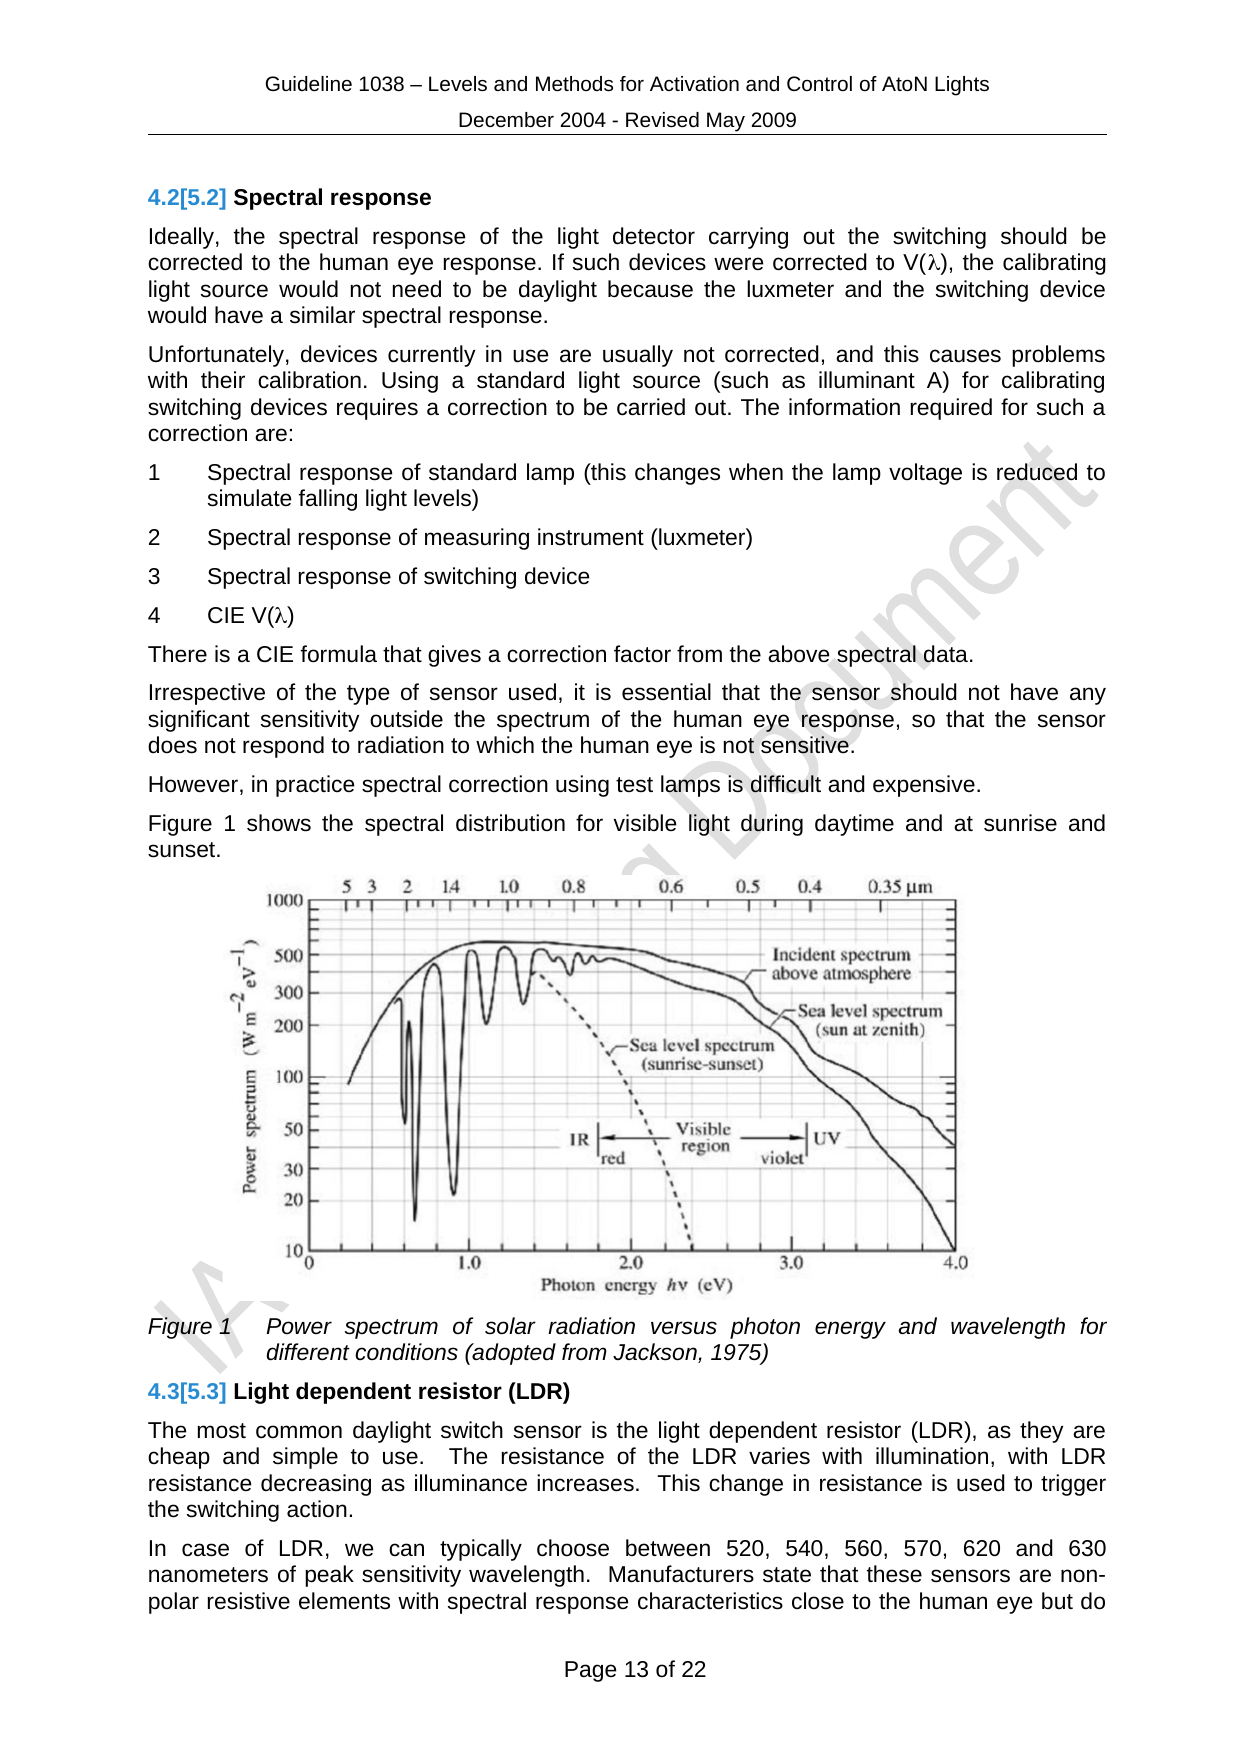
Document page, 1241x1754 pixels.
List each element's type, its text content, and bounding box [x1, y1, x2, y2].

list Spectral response of measuring instrument (luxmeter) [148, 524, 1107, 550]
list Spectral response of switching device [148, 563, 1107, 589]
text Power spectrum of solar radiation versus photon energy and wavelength for different conditions (adopted from , 1975) [148, 1313, 1107, 1366]
list CIE V() [148, 602, 1107, 628]
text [148, 1535, 1107, 1614]
subtitle Spectral response [148, 184, 1107, 210]
text The most common daylight switch sensor is the light dependent resistor (LDR), as they are cheap and simple to use. The resistance of the LDR varies with illumination, with LDR resistance decreasing as illuminance increases. This change in resistance is used to trigger the switching action. [148, 1417, 1107, 1522]
text Ideally, the spectral response of the light detector carrying out the switching should be corrected to the human eye response. If such devices were corrected to V(), the calibrating light source would not need to be daylight because the luxmeter and the switching device would have a similar spectral response. [148, 223, 1107, 328]
subtitle Light dependent resistor (LDR) [148, 1378, 1107, 1404]
text Figure 1 shows the spectral distribution for visible light during daytime and at sunrise and sunset. [148, 810, 1107, 862]
picture [222, 875, 975, 1301]
list Spectral response of standard lamp (this changes when the lamp voltage is reduced to simulate falling light levels) [148, 459, 1107, 511]
text However, in practice spectral correction using test lamps is difficult and expensive. [148, 771, 1107, 797]
text Irrespective of the type of sensor used, it is essential that the sensor should not have any significant sensitivity outside the spectrum of the human eye response, so that the sensor does not respond to radiation to which the human eye is not sensitive. [148, 679, 1107, 758]
text There is a CIE formula that gives a correction factor from the above spectral data. [148, 641, 1107, 667]
text Unfortunately, devices currently in use are usually not corrected, and this causes problems with their calibration. Using a standard light source (such as illuminant A) for calibrating switching devices requires a correction to be carried out. The information required for such a correction are: [148, 341, 1107, 446]
